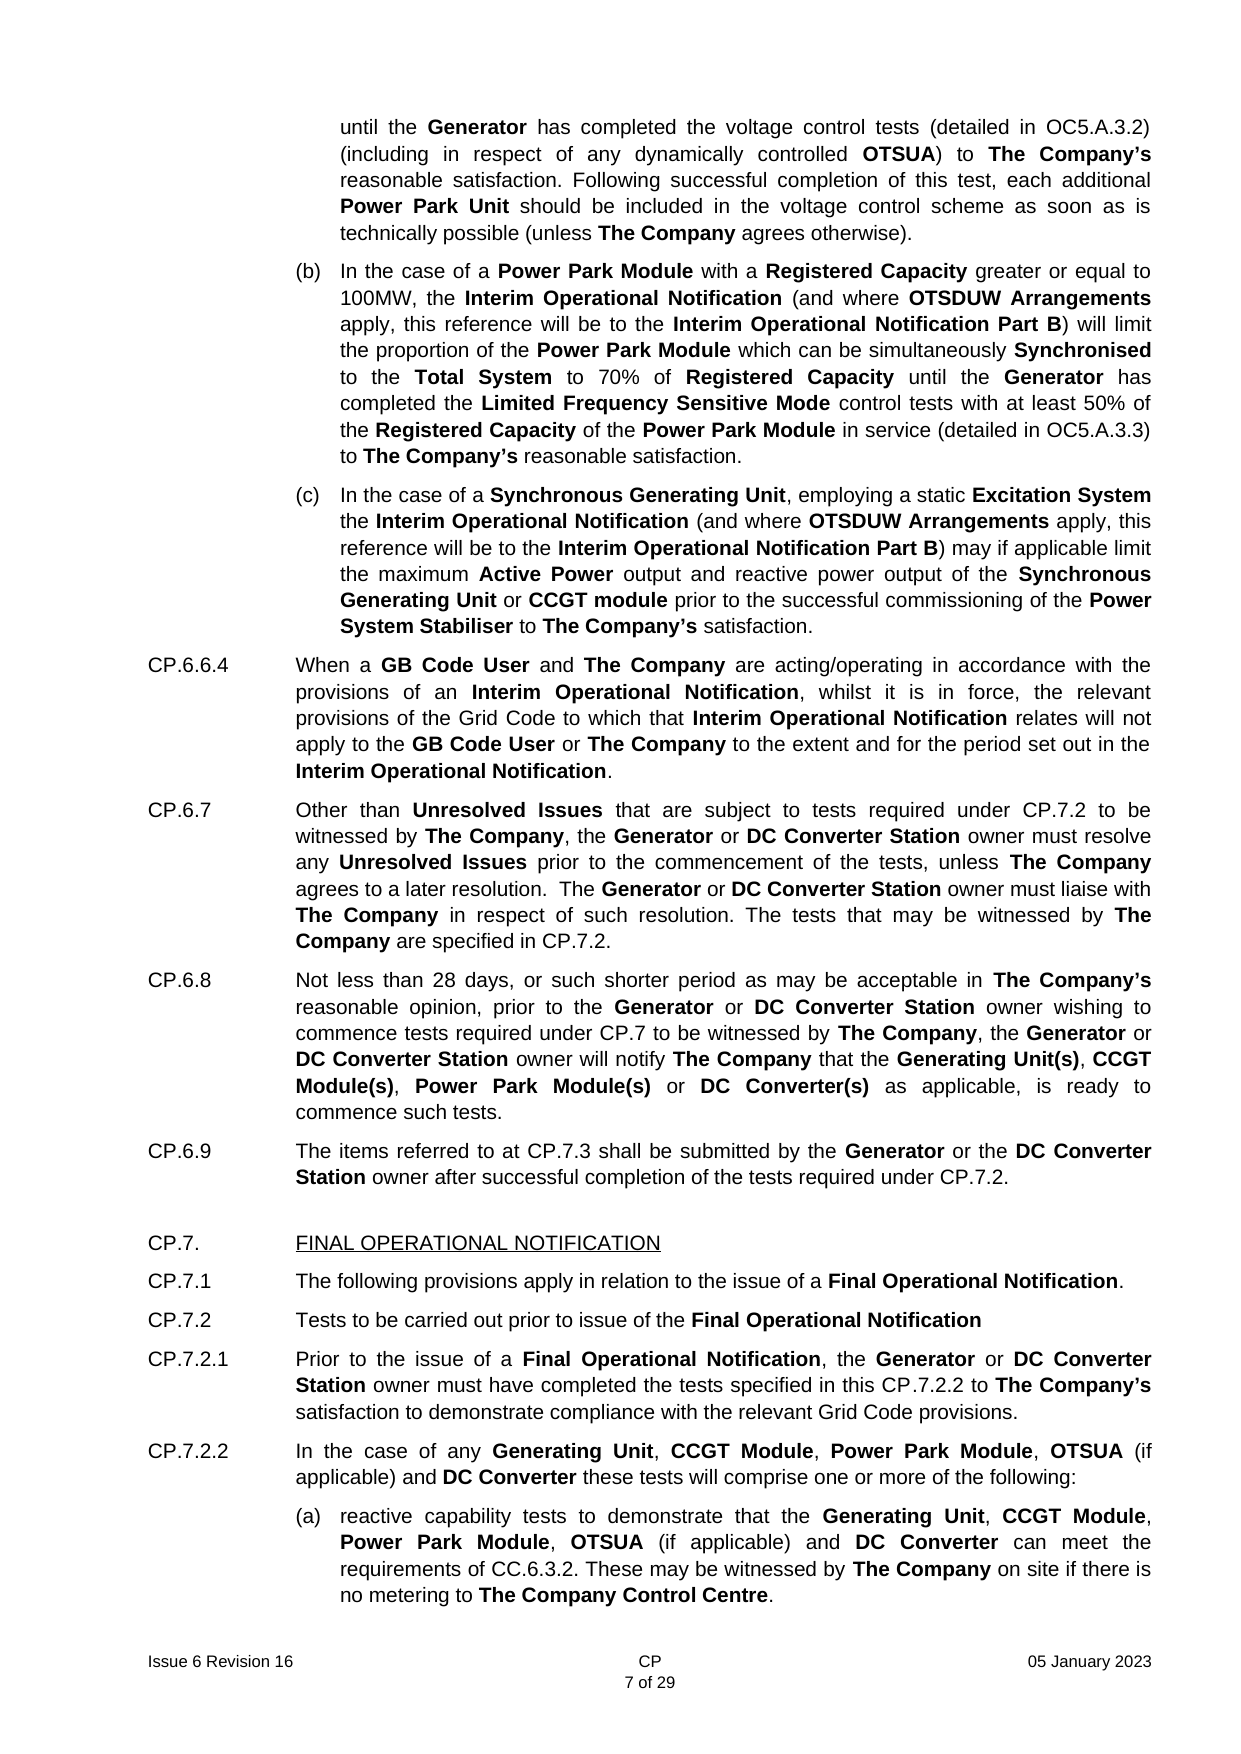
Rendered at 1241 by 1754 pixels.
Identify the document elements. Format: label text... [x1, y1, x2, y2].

text (b) In the case of a Power Park Module with a Registered Capacity greater or equal to 100MW, the Interim Operational Notification (and where OTSDUW Arrangements apply, this reference will be to the Interim Operational Notification Part B) will limit the proportion of the Power Park Module which can be simultaneously Synchronised to the Total System to 70% of Registered Capacity until the Generator has completed the Limited Frequency Sensitive Mode control tests with at least 50% of the Registered Capacity of the Power Park Module in service (detailed in OC5.A.3.3) to The Company’s reasonable satisfaction. [295, 259, 1152, 468]
text CP.6.9 The items referred to at CP.7.3 shall be submitted by the Generator or the DC Converter Station owner after successful completion of the tests required under CP.7.2. [148, 1139, 1152, 1189]
text CP.7.2 Tests to be carried out prior to issue of the Final Operational Notification [148, 1308, 1152, 1332]
text CP.7.1 The following provisions apply in relation to the issue of a Final Operational Notification. [148, 1269, 1152, 1293]
text CP.7. FINAL OPERATIONAL NOTIFICATION [148, 1230, 1152, 1254]
text (c) In the case of a Synchronous Generating Unit, employing a static Excitation System the Interim Operational Notification (and where OTSDUW Arrangements apply, this reference will be to the Interim Operational Notification Part B) may if applicable limit the maximum Active Power output and reactive power output of the Synchronous Generating Unit or CCGT module prior to the successful commissioning of the Power System Stabiliser to The Company’s satisfaction. [295, 483, 1152, 638]
text CP.7.2.2 In the case of any Generating Unit, CCGT Module, Power Park Module, OTSUA (if applicable) and DC Converter these tests will comprise one or more of the following: [148, 1438, 1152, 1489]
text CP.6.6.4 When a GB Code User and The Company are acting/operating in accordance with the provisions of an Interim Operational Notification, whilst it is in force, the relevant provisions of the Grid Code to which that Interim Operational Notification relates will not apply to the GB Code User or The Company to the extent and for the period set out in the Interim Operational Notification. [148, 653, 1152, 783]
text (a) reactive capability tests to demonstrate that the Generating Unit, CCGT Module, Power Park Module, OTSUA (if applicable) and DC Converter can meet the requirements of CC.6.3.2. These may be witnessed by The Company on site if there is no metering to The Company Control Centre. [295, 1504, 1152, 1607]
text CP.7.2.1 Prior to the issue of a Final Operational Notification, the Generator or DC Converter Station owner must have completed the tests specified in this CP.7.2.2 to The Company’s satisfaction to demonstrate compliance with the relevant Grid Code provisions. [148, 1347, 1152, 1423]
text CP.6.7 Other than Unresolved Issues that are subject to tests required under CP.7.2 to be witnessed by The Company, the Generator or DC Converter Station owner must resolve any Unresolved Issues prior to the commencement of the tests, unless The Company agrees to a later resolution. The Generator or DC Converter Station owner must liaise with The Company in respect of such resolution. The tests that may be witnessed by The Company are specified in CP.7.2. [148, 797, 1152, 953]
text until the Generator has completed the voltage control tests (detailed in OC5.A.3.2) (including in respect of any dynamically controlled OTSUA) to The Company’s reasonable satisfaction. Following successful completion of this test, each additional Power Park Unit should be included in the voltage control scheme as soon as is technically possible (unless The Company agrees otherwise). [295, 115, 1152, 244]
text CP.6.8 Not less than 28 days, or such shorter period as may be acceptable in The Company’s reasonable opinion, prior to the Generator or DC Converter Station owner wishing to commence tests required under CP.7 to be witnessed by The Company, the Generator or DC Converter Station owner will notify The Company that the Generating Unit(s), CCGT Module(s), Power Park Module(s) or DC Converter(s) as applicable, is ready to commence such tests. [148, 968, 1152, 1124]
